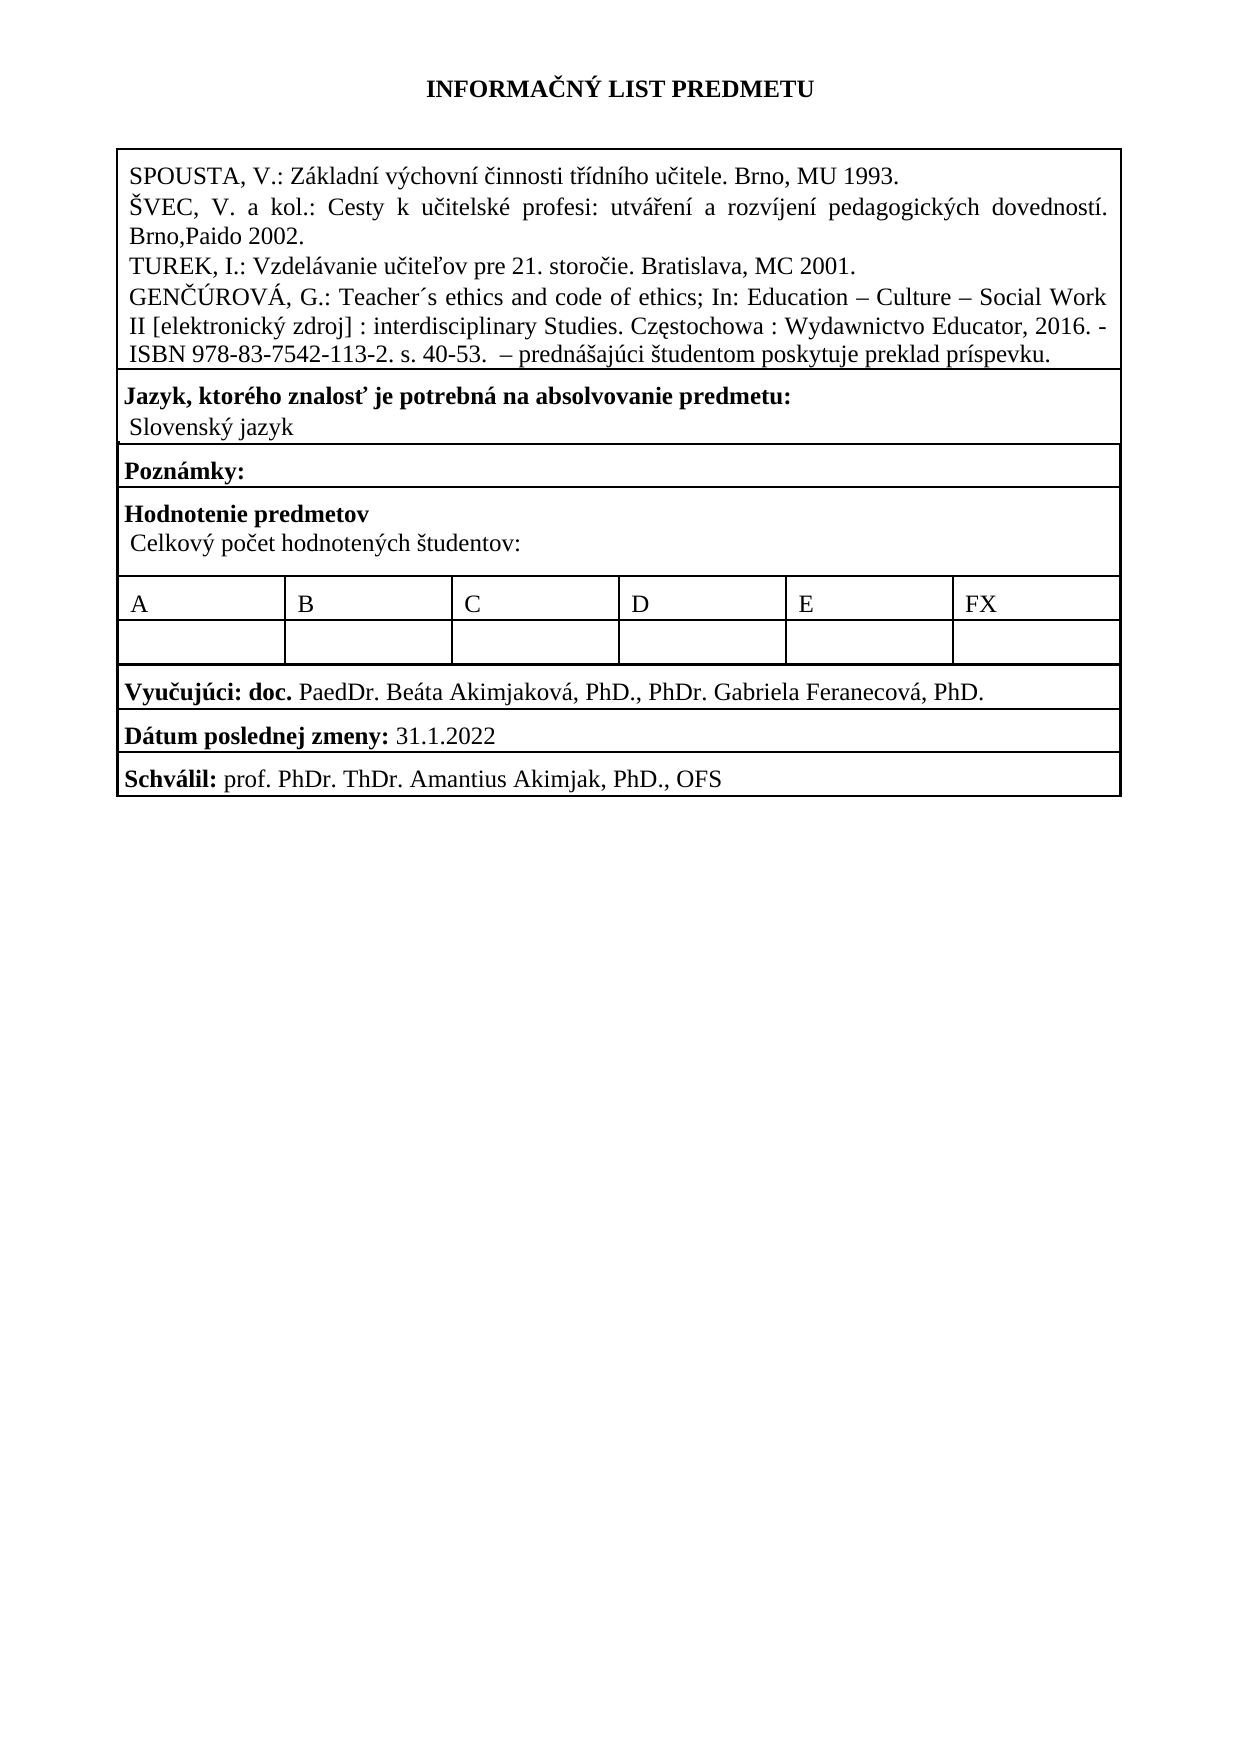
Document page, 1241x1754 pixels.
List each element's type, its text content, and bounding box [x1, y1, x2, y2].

table_cell Jazyk, ktorého znalosť je potrebná na absolvovanie predmetu: Slovenský jazyk [118, 370, 1120, 443]
table_cell Poznámky: [119, 445, 1119, 486]
table_cell A [119, 577, 284, 619]
table_cell B [286, 577, 451, 619]
table_cell FX [954, 577, 1119, 619]
table_cell [453, 621, 618, 663]
table_cell [286, 621, 451, 663]
table_cell [787, 621, 952, 663]
table_cell Dátum poslednej zmeny: 31.1.2022 [119, 710, 1119, 751]
table_cell [119, 621, 284, 663]
table_cell Vyučujúci: doc. PaedDr. Beáta Akimjaková, PhD., PhDr. Gabriela Feranecová, PhD. [119, 666, 1119, 708]
table_cell E [787, 577, 952, 619]
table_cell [118, 150, 1120, 368]
table_cell Schválil: prof. PhDr. ThDr. Amantius Akimjak, PhD., OFS [119, 753, 1119, 795]
table_cell Hodnotenie predmetov Celkový počet hodnotených študentov: [119, 488, 1119, 575]
table_cell C [453, 577, 618, 619]
table_cell [954, 621, 1119, 663]
table_cell D [620, 577, 785, 619]
table_cell [620, 621, 785, 663]
